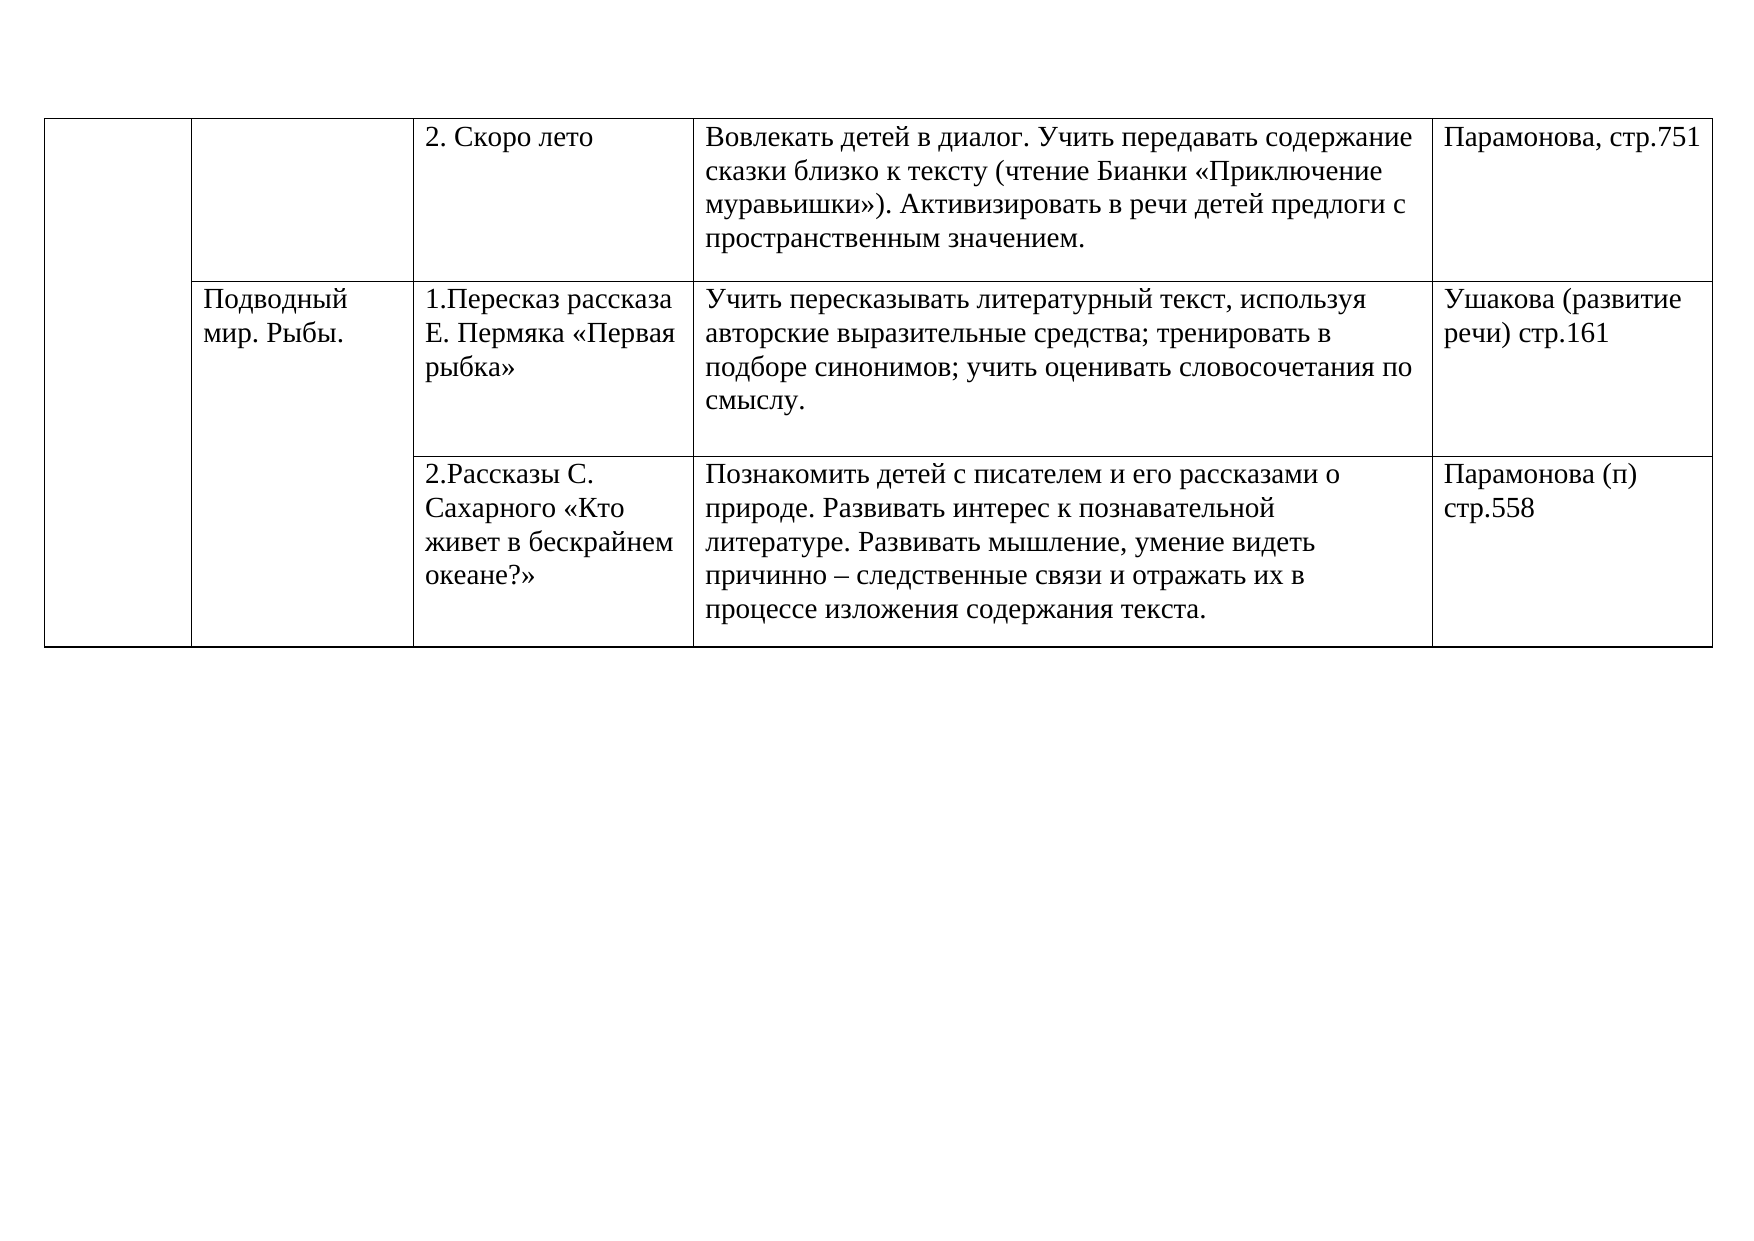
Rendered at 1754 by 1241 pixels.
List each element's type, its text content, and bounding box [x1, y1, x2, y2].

table_cell Подводный мир. Рыбы. [192, 282, 413, 646]
table_cell 1.Пересказ рассказа Е. Пермяка «Первая рыбка» [414, 282, 693, 456]
table_cell [192, 119, 413, 281]
table_cell Познакомить детей с писателем и его рассказами о природе. Развивать интерес к познавательной литературе. Развивать мышление, умение видеть причинно – следственные связи и отражать их в процессе изложения содержания текста. [694, 457, 1432, 646]
table_cell Учить пересказывать литературный текст, используя авторские выразительные средства; тренировать в подборе синонимов; учить оценивать словосочетания по смыслу. [694, 282, 1432, 456]
table_cell 2. Скоро лето [414, 119, 693, 281]
table_cell Парамонова (п) стр.558 [1433, 457, 1712, 646]
table_cell Парамонова, стр.751 [1433, 119, 1712, 281]
table_cell 2.Рассказы С. Сахарного «Кто живет в бескрайнем океане?» [414, 457, 693, 646]
table_cell Вовлекать детей в диалог. Учить передавать содержание сказки близко к тексту (чтение Бианки «Приключение муравьишки»). Активизировать в речи детей предлоги с пространственным значением. [694, 119, 1432, 281]
table_cell Ушакова (развитие речи) стр.161 [1433, 282, 1712, 456]
